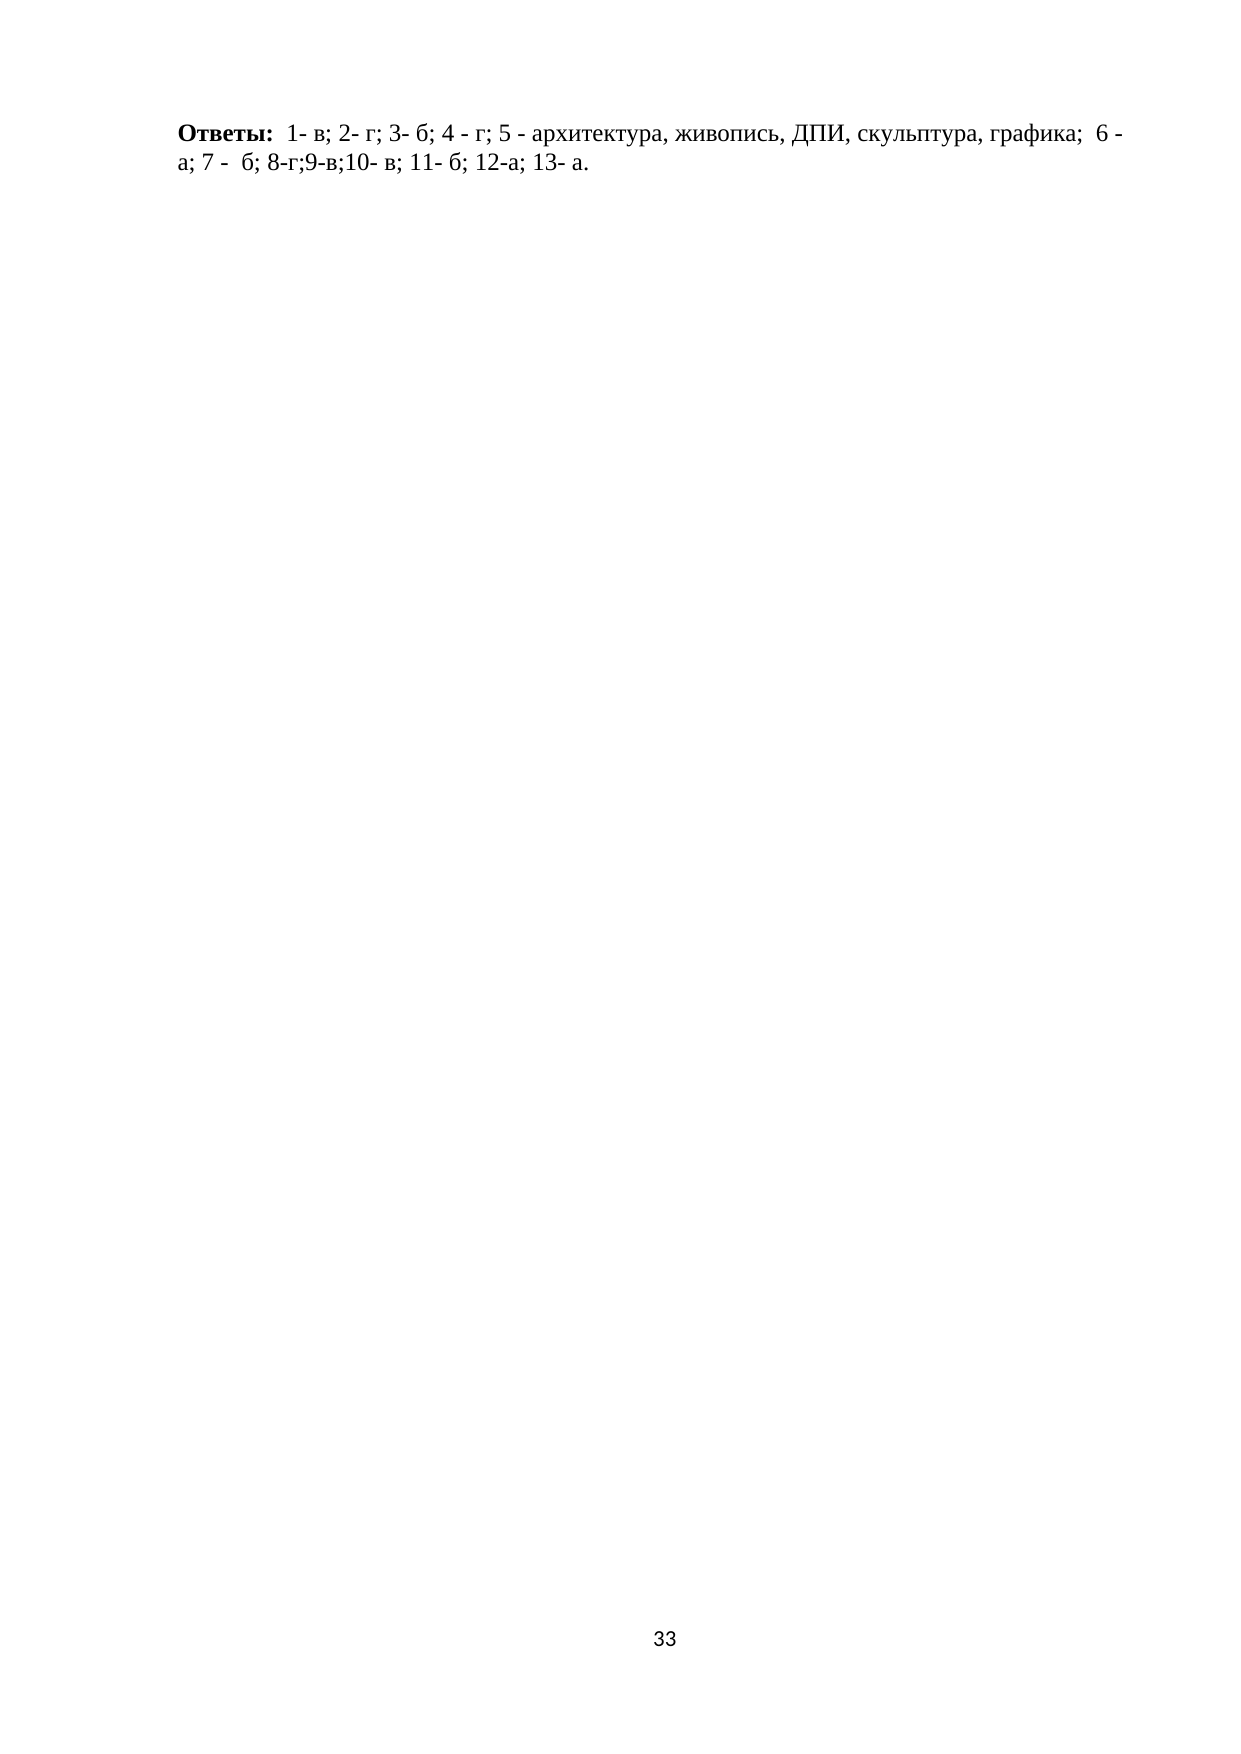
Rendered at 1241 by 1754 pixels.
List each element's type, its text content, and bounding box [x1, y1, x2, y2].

text Ответы: 1- в; 2- г; 3- б; 4 - г; 5 - архитектура, живопись, ДПИ, скульптура, графика; 6 - а; 7 - б; 8-г;9-в;10- в; 11- б; 12-а; 13- а. [177, 118, 1152, 176]
